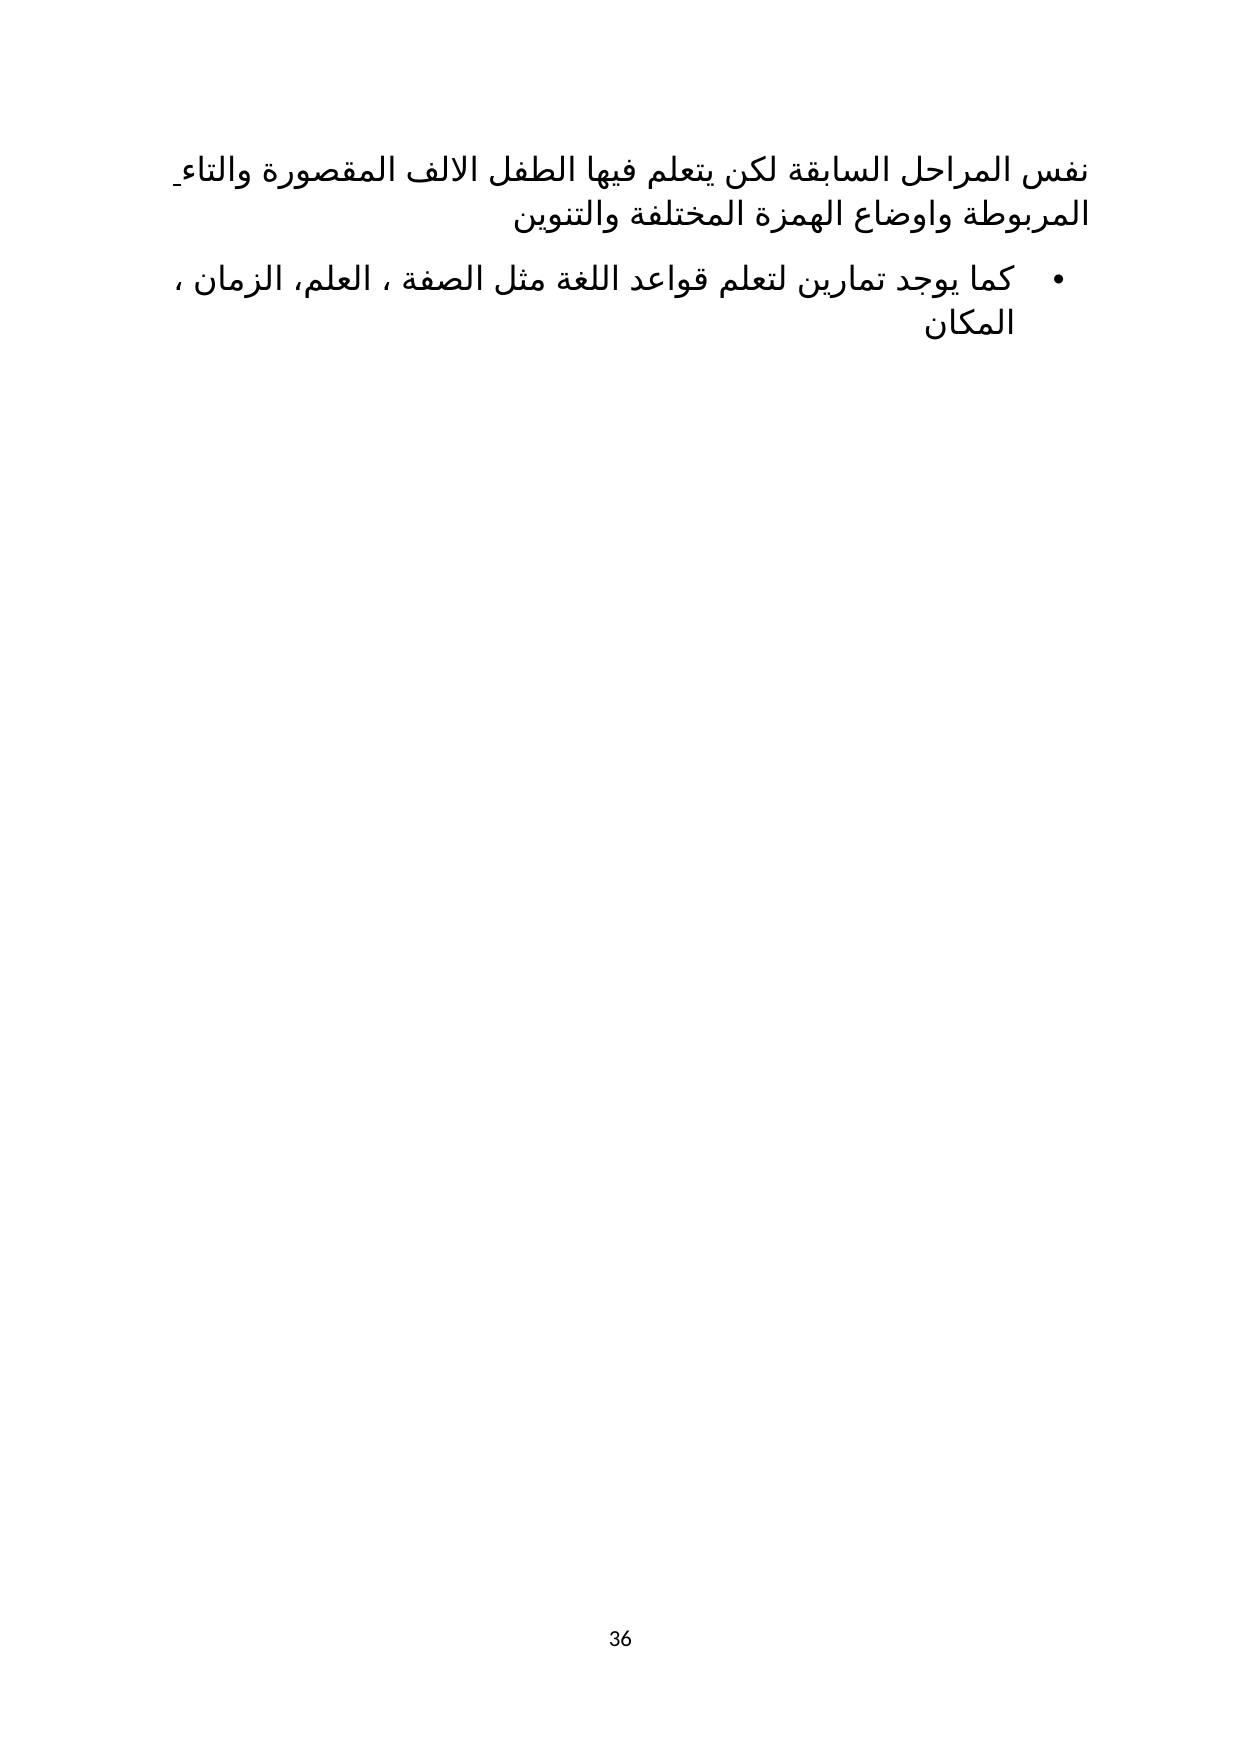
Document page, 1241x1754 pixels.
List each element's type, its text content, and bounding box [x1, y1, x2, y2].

text نفس المراحل السابقة لكن يتعلم فيها الطفل الالف المقصورة والتاء المربوطة واوضاع الهمزة المختلفة والتنوين [150, 150, 1090, 233]
list كما يوجد تمارين لتعلم قواعد اللغة مثل الصفة ، العلم، الزمان ، المكان [150, 259, 1053, 342]
